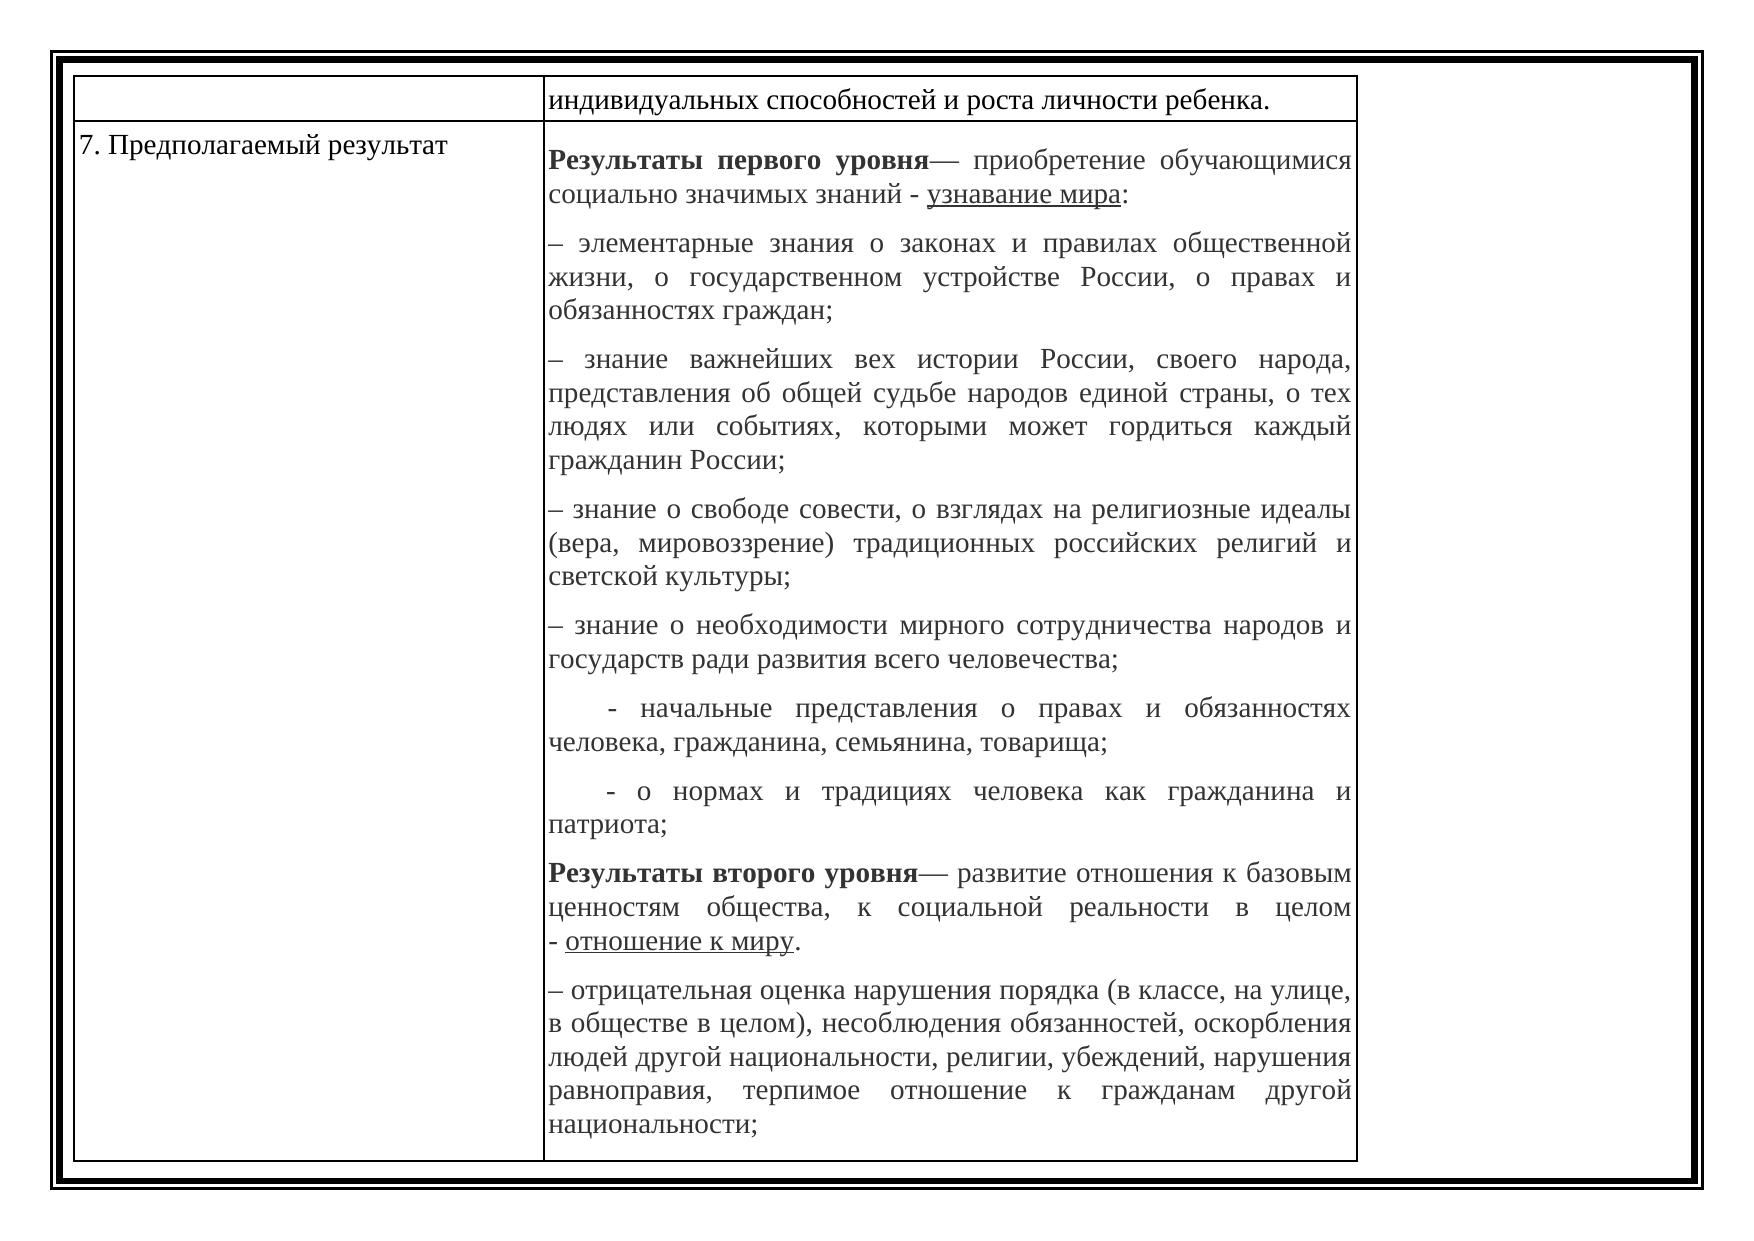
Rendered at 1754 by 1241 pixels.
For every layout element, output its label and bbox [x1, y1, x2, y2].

table_cell [75, 77, 543, 120]
table_cell [545, 77, 1356, 120]
table_cell [75, 122, 543, 1160]
table_cell [545, 122, 1356, 1160]
